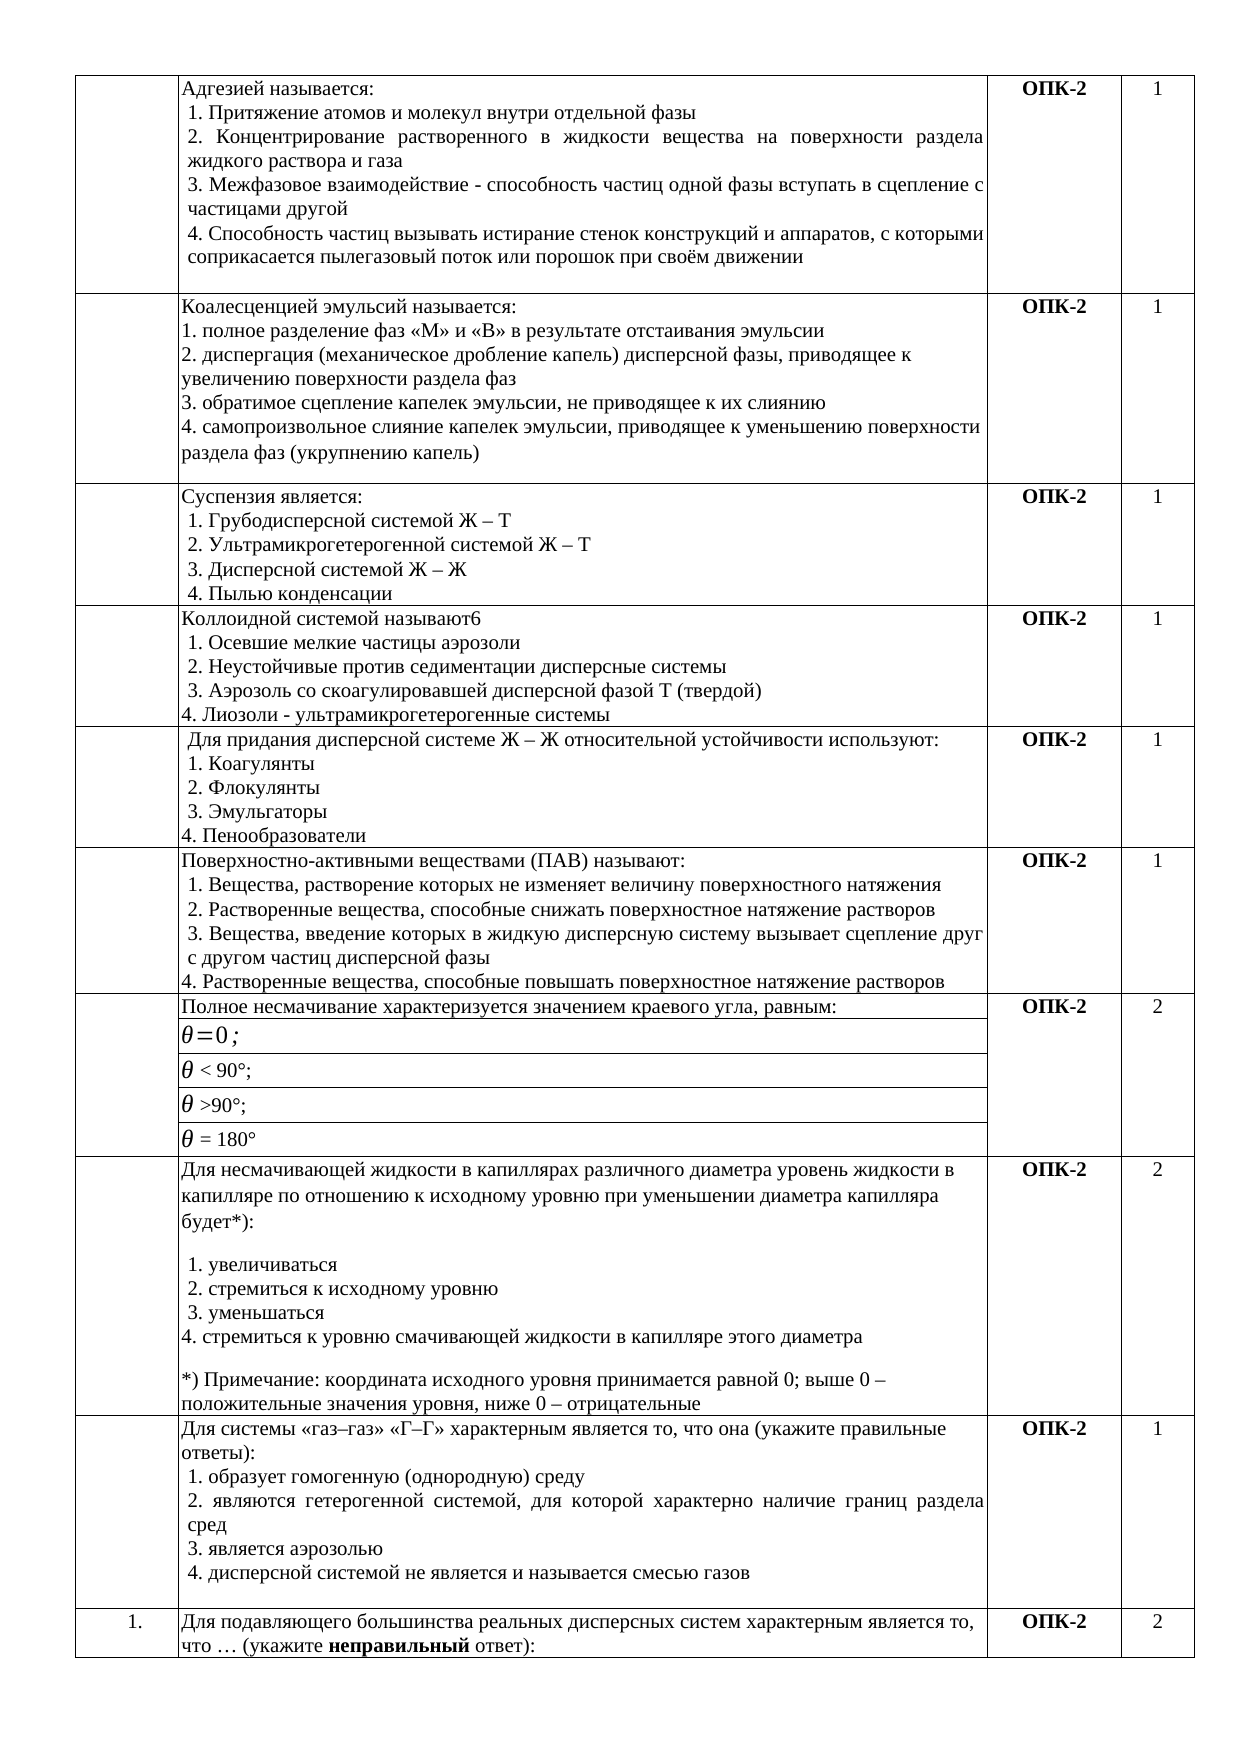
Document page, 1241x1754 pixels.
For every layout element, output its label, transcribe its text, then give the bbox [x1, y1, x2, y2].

table_cell ОПК-2 [988, 606, 1121, 726]
table_cell [76, 1609, 178, 1657]
table_cell Коалесценцией эмульсий называется: 1. полное разделение фаз «М» и «В» в результате отстаивания эмульсии 2. диспергация (механическое дробление капель) дисперсной фазы, приводящее к увеличению поверхности раздела фаз 3. обратимое сцепление капелек эмульсии, не приводящее к их слиянию 4. самопроизвольное слияние капелек эмульсии, приводящее к уменьшению поверхности раздела фаз (укрупнению капель) [179, 294, 987, 483]
table_cell ОПК-2 [988, 1157, 1121, 1414]
table_cell 2 [1122, 1609, 1194, 1657]
table_cell 1 [1122, 484, 1194, 604]
table_cell 1 [1122, 848, 1194, 993]
table_cell [76, 76, 178, 293]
table_cell Для несмачивающей жидкости в капиллярах различного диаметра уровень жидкости в капилляре по отношению к исходному уровню при уменьшении диаметра капилляра будет*): 1. увеличиваться 2. стремиться к исходному уровню 3. уменьшаться 4. стремиться к уровню смачивающей жидкости в капилляре этого диаметра *) Примечание: координата исходного уровня принимается равной 0; выше 0 – положительные значения уровня, ниже 0 – отрицательные [179, 1157, 987, 1414]
table_cell < 90°; [179, 1054, 987, 1087]
table_cell [76, 1157, 178, 1414]
table_cell Суспензия является: 1. Грубодисперсной системой Ж – Т 2. Ультрамикрогетерогенной системой Ж – Т 3. Дисперсной системой Ж – Ж 4. Пылью конденсации [179, 484, 987, 604]
table_cell Коллоидной системой называют6 1. Осевшие мелкие частицы аэрозоли 2. Неустойчивые против седиментации дисперсные системы 3. Аэрозоль со скоагулировавшей дисперсной фазой Т (твердой) 4. Лиозоли - ультрамикрогетерогенные системы [179, 606, 987, 726]
table_cell Поверхностно-активными веществами (ПАВ) называют: 1. Вещества, растворение которых не изменяет величину поверхностного натяжения 2. Растворенные вещества, способные снижать поверхностное натяжение растворов 3. Вещества, введение которых в жидкую дисперсную систему вызывает сцепление друг с другом частиц дисперсной фазы 4. Растворенные вещества, способные повышать поверхностное натяжение растворов [179, 848, 987, 993]
table_cell 1 [1122, 1416, 1194, 1608]
table_cell ОПК-2 [988, 727, 1121, 847]
table_cell ОПК-2 [988, 484, 1121, 604]
table_cell 1 [1122, 76, 1194, 293]
table_cell [76, 848, 178, 993]
table_cell [76, 994, 178, 1156]
table_cell [179, 1019, 987, 1052]
table_cell >90°; [179, 1088, 987, 1122]
table_cell Для придания дисперсной системе Ж – Ж относительной устойчивости используют: 1. Коагулянты 2. Флокулянты 3. Эмульгаторы 4. Пенообразователи [179, 727, 987, 847]
table_cell [76, 484, 178, 604]
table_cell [179, 1609, 987, 1657]
table_cell [76, 1416, 178, 1608]
table_cell 2 [1122, 1157, 1194, 1414]
table_cell 1 [1122, 606, 1194, 726]
table_cell = 180° [179, 1123, 987, 1156]
table_cell ОПК-2 [988, 294, 1121, 483]
table_cell ОПК-2 [988, 1416, 1121, 1608]
table_cell ОПК-2 [988, 994, 1121, 1156]
table_cell 1 [1122, 294, 1194, 483]
table_cell Полное несмачивание характеризуется значением краевого угла, равным: [179, 994, 987, 1018]
table_cell ОПК-2 [988, 1609, 1121, 1657]
table_cell 2 [1122, 994, 1194, 1156]
table_cell Для системы «газ–газ» «Г–Г» характерным является то, что она (укажите правильные ответы): 1. образует гомогенную (однородную) среду 2. являются гетерогенной системой, для которой характерно наличие границ раздела сред 3. является аэрозолью 4. дисперсной системой не является и называется смесью газов [179, 1416, 987, 1608]
table_cell [76, 727, 178, 847]
table_cell ОПК-2 [988, 848, 1121, 993]
table_cell [76, 606, 178, 726]
table_cell Адгезией называется: 1. Притяжение атомов и молекул внутри отдельной фазы 2. Концентрирование растворенного в жидкости вещества на поверхности раздела жидкого раствора и газа 3. Межфазовое взаимодействие - способность частиц одной фазы вступать в сцепление с частицами другой 4. Способность частиц вызывать истирание стенок конструкций и аппаратов, с которыми соприкасается пылегазовый поток или порошок при своём движении [179, 76, 987, 293]
table_cell [76, 294, 178, 483]
table_cell 1 [1122, 727, 1194, 847]
table_cell ОПК-2 [988, 76, 1121, 293]
